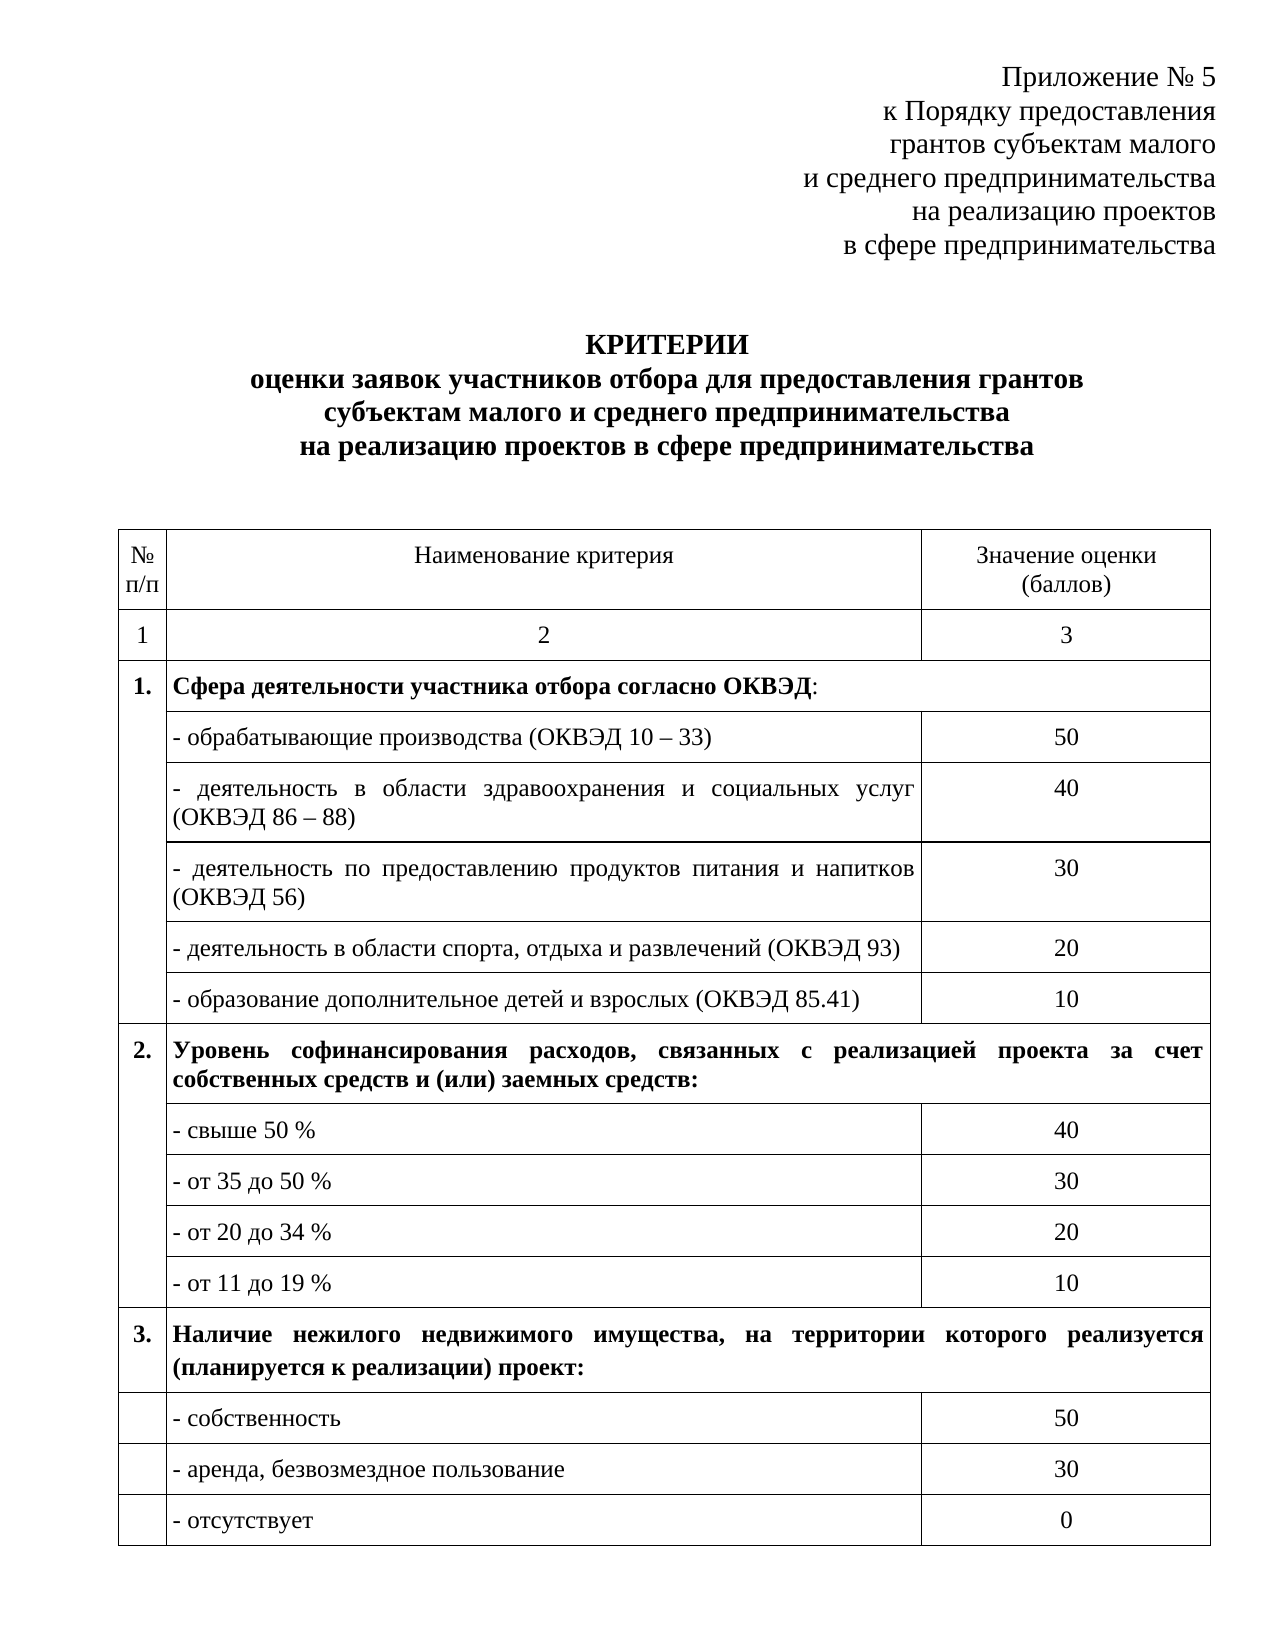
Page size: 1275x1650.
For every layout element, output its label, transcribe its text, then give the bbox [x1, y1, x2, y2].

table_cell 40 [922, 1104, 1210, 1154]
table_cell 2 [167, 610, 921, 659]
table_cell 3 [922, 610, 1210, 659]
table_cell - деятельность в области здравоохранения и социальных услуг (ОКВЭД 86 – 88) [167, 763, 921, 841]
text Приложение № 5 [118, 59, 1216, 93]
table_cell [119, 1495, 166, 1545]
table_cell - образование дополнительное детей и взрослых (ОКВЭД 85.41) [167, 973, 921, 1023]
table_cell - свыше 50 % [167, 1104, 921, 1154]
table_cell 20 [922, 1206, 1210, 1256]
text оценки заявок участников отбора для предоставления грантов [118, 361, 1216, 394]
table_cell 10 [922, 973, 1210, 1023]
table_cell - от 11 до 19 % [167, 1257, 921, 1307]
text и среднего предпринимательства [118, 160, 1216, 193]
table_cell Наличие нежилого недвижимого имущества, на территории которого реализуется (планируется к реализации) проект: [167, 1308, 1210, 1392]
table_cell - отсутствует [167, 1495, 921, 1545]
text КРИТЕРИИ [118, 327, 1216, 361]
table_cell [119, 1444, 166, 1494]
table_cell 1 [119, 610, 166, 659]
table_cell 30 [922, 1155, 1210, 1205]
table_cell 50 [922, 712, 1210, 762]
table_cell Сфера деятельности участника отбора согласно ОКВЭД: [167, 661, 1210, 711]
table_cell 20 [922, 922, 1210, 972]
text к Порядку предоставления [118, 93, 1216, 126]
table_cell - деятельность по предоставлению продуктов питания и напитков (ОКВЭД 56) [167, 843, 921, 921]
table_cell 1. [119, 661, 166, 1023]
table_cell - обрабатывающие производства (ОКВЭД 10 – 33) [167, 712, 921, 762]
table_cell 0 [922, 1495, 1210, 1545]
table_cell - от 35 до 50 % [167, 1155, 921, 1205]
table_cell 2. [119, 1024, 166, 1307]
text грантов субъектам малого [118, 126, 1216, 160]
table_cell 40 [922, 763, 1210, 841]
table_cell - собственность [167, 1393, 921, 1443]
text на реализацию проектов [118, 193, 1216, 227]
table_header № п/п [119, 530, 166, 608]
table_cell 3. [119, 1308, 166, 1392]
table_cell - деятельность в области спорта, отдыха и развлечений (ОКВЭД 93) [167, 922, 921, 972]
text в сфере предпринимательства [118, 227, 1216, 260]
text субъектам малого и среднего предпринимательства [118, 394, 1216, 428]
table_cell 30 [922, 1444, 1210, 1494]
text на реализацию проектов в сфере предпринимательства [118, 428, 1216, 462]
table_cell 10 [922, 1257, 1210, 1307]
table_cell 50 [922, 1393, 1210, 1443]
table_cell 30 [922, 843, 1210, 921]
table_cell [119, 1393, 166, 1443]
table_header Наименование критерия [167, 530, 921, 608]
table_cell Уровень софинансирования расходов, связанных с реализацией проекта за счет собственных средств и (или) заемных средств: [167, 1024, 1210, 1103]
table_cell - от 20 до 34 % [167, 1206, 921, 1256]
table_header Значение оценки (баллов) [922, 530, 1210, 608]
table_cell - аренда, безвозмездное пользование [167, 1444, 921, 1494]
